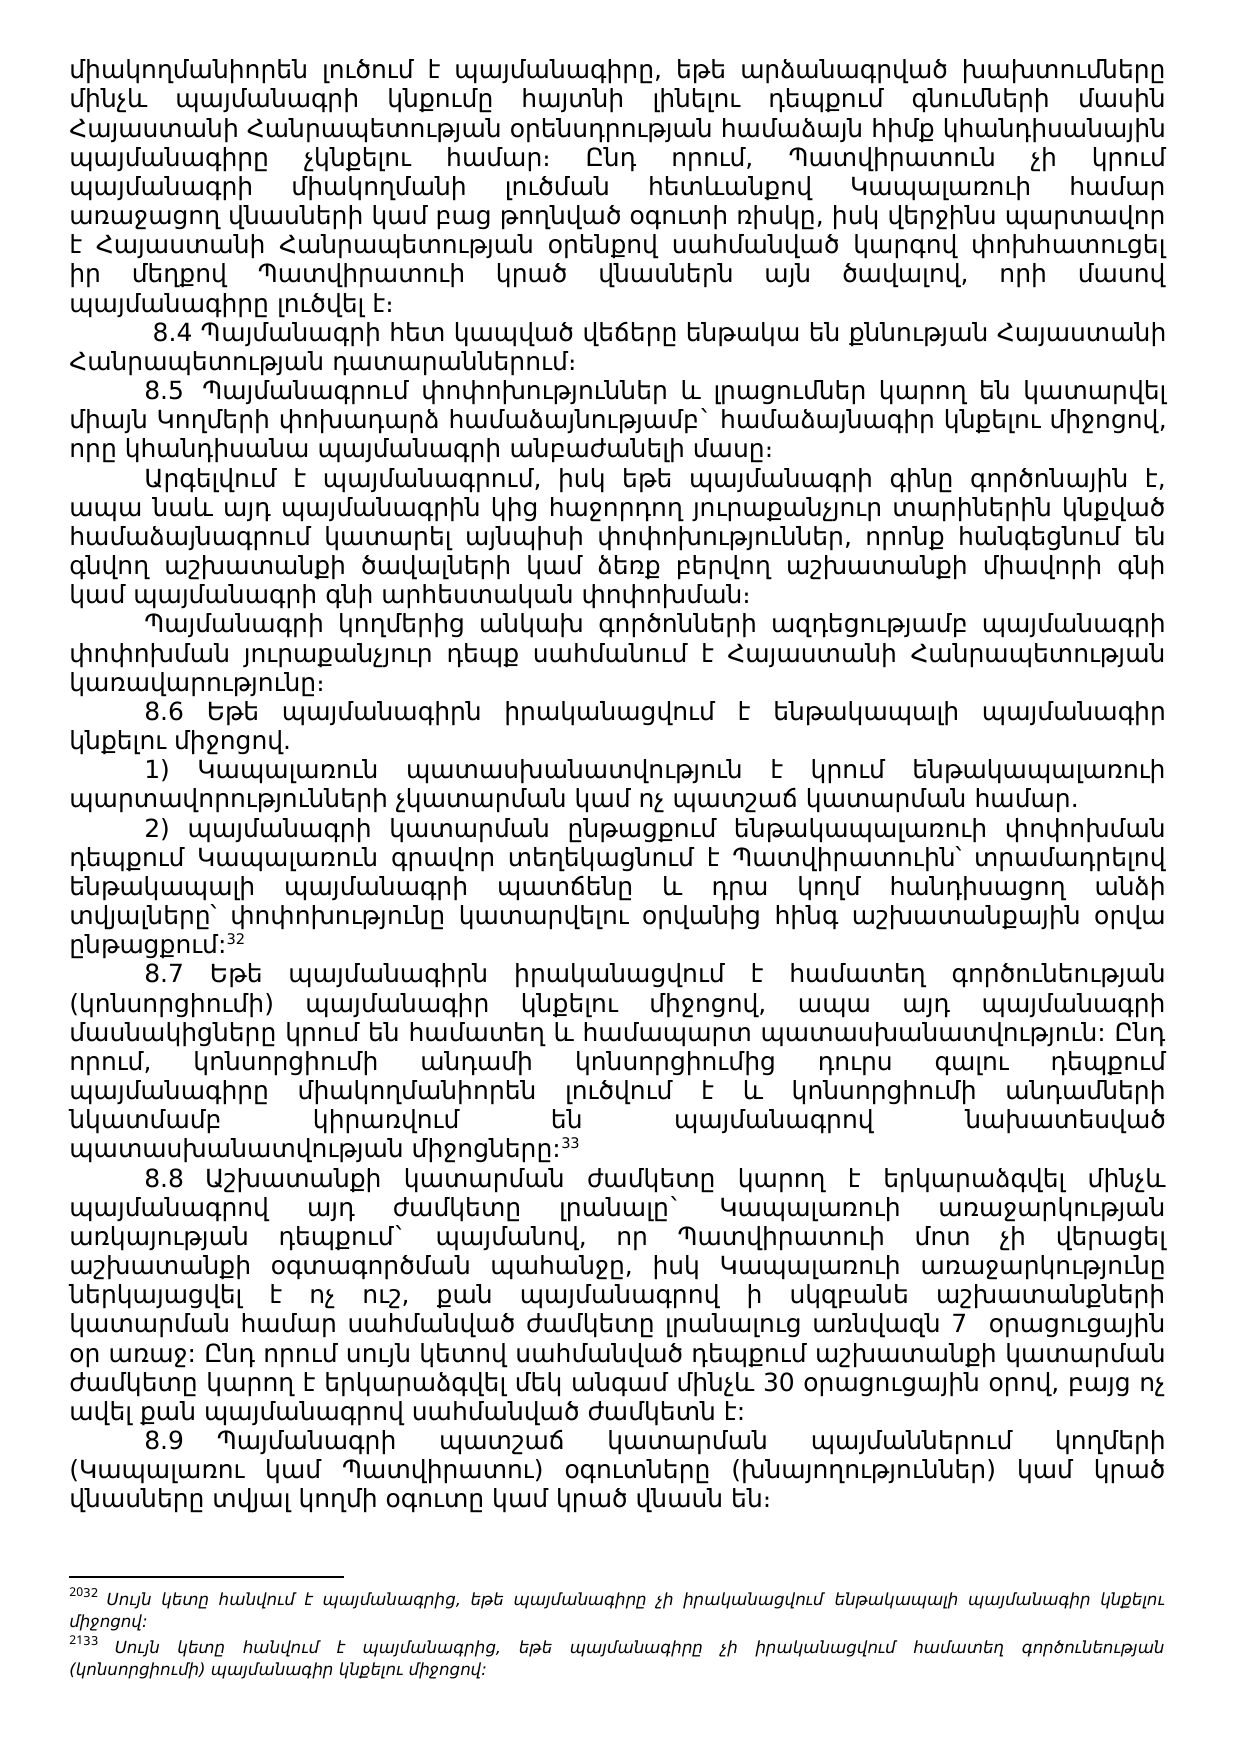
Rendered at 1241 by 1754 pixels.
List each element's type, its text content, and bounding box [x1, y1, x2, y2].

text Պայմանագրի կողմերից անկախ գործոնների ազդեցությամբ պայմանագրի փոփոխման յուրաքանչյուր դեպք սահմանում է Հայաստանի Հանրապետության կառավարությունը։ [69, 610, 1167, 697]
text 2) պայմանագրի կատարման ընթացքում ենթակապալառուի փոփոխման դեպքում Կապալառուն գրավոր տեղեկացնում է Պատվիրատուին՝ տրամադրելով ենթակապալի պայմանագրի պատճենը և դրա կողմ հանդիսացող անձի տվյալները՝ փոփոխությունը կատարվելու օրվանից հինգ աշխատանքային օրվա ընթացքում:32 [69, 814, 1167, 960]
text 8.6 Եթե պայմանագիրն իրականացվում է ենթակապալի պայմանագիր կնքելու միջոցով. [69, 697, 1167, 756]
text 8.4 Պայմանագրի հետ կապված վեճերը ենթակա են քննության Հայաստանի Հանրապետության դատարաններում։ [69, 318, 1167, 376]
text 8.5 Պայմանագրում փոփոխություններ և լրացումներ կարող են կատարվել միայն Կողմերի փոխադարձ համաձայնությամբ` համաձայնագիր կնքելու միջոցով, որը կհանդիսանա պայմանագրի անբաժանելի մասը։ [69, 376, 1167, 464]
text 8.7 Եթե պայմանագիրն իրականացվում է համատեղ գործունեության (կոնսորցիումի) պայմանագիր կնքելու միջոցով, ապա այդ պայմանագրի մասնակիցները կրում են համատեղ և համապարտ պատասխանատվություն: Ընդ որում, կոնսորցիումի անդամի կոնսորցիումից դուրս գալու դեպքում պայմանագիրը միակողմանիորեն լուծվում է և կոնսորցիումի անդամների նկատմամբ կիրառվում են պայմանագրով նախատեսված պատասխանատվության միջոցները:33 [69, 960, 1167, 1164]
text Արգելվում է պայմանագրում, իսկ եթե պայմանագրի գինը գործոնային է, ապա նաև այդ պայմանագրին կից հաջորդող յուրաքանչյուր տարիներին կնքված համաձայնագրում կատարել այնպիսի փոփոխություններ, որոնք հանգեցնում են գնվող աշխատանքի ծավալների կամ ձեռք բերվող աշխատանքի միավորի գնի կամ պայմանագրի գնի արհեստական փոփոխման։ [69, 464, 1167, 610]
text 8.8 Աշխատանքի կատարման ժամկետը կարող է երկարաձգվել մինչև պայմանագրով այդ ժամկետը լրանալը` Կապալառուի առաջարկության առկայության դեպքում` պայմանով, որ Պատվիրատուի մոտ չի վերացել աշխատանքի օգտագործման պահանջը, իսկ Կապալառուի առաջարկությունը ներկայացվել է ոչ ուշ, քան պայմանագրով ի սկզբանե աշխատանքների կատարման համար սահմանված ժամկետը լրանալուց առնվազն 7 օրացուցային օր առաջ: Ընդ որում սույն կետով սահմանված դեպքում աշխատանքի կատարման ժամկետը կարող է երկարաձգվել մեկ անգամ մինչև 30 օրացուցային օրով, բայց ոչ ավել քան պայմանագրով սահմանված ժամկետն է: [69, 1164, 1167, 1426]
text 1) Կապալառուն պատասխանատվություն է կրում ենթակապալառուի պարտավորությունների չկատարման կամ ոչ պատշաճ կատարման համար. [69, 756, 1167, 814]
text 8.9 Պայմանագրի պատշաճ կատարման պայմաններում կողմերի (Կապալառու կամ Պատվիրատու) օգուտները (խնայողություններ) կամ կրած վնասները տվյալ կողմի օգուտը կամ կրած վնասն են։ [69, 1426, 1167, 1514]
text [69, 56, 1167, 318]
